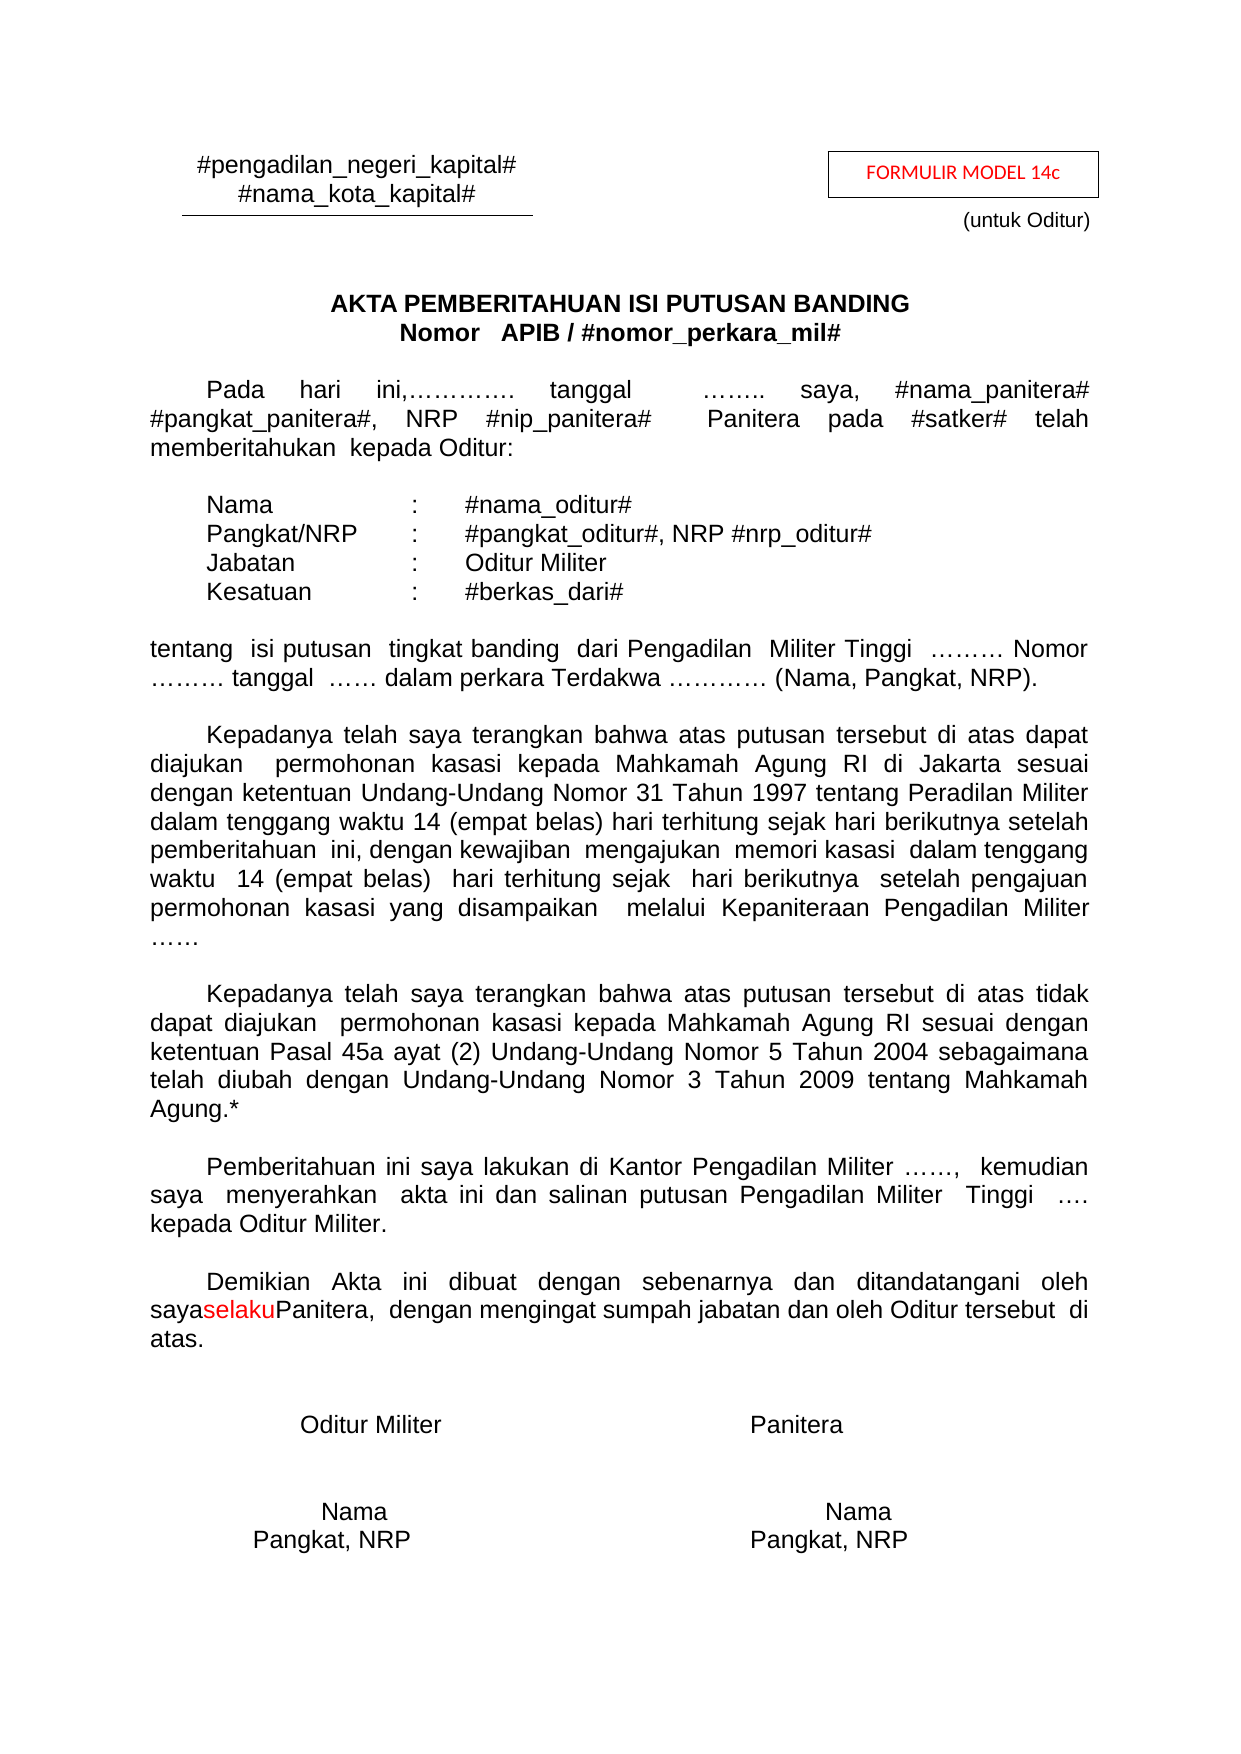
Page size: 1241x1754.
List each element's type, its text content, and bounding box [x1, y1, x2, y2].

text Pada hari ini,…………. tanggal …….. saya, #nama_panitera# #pangkat_panitera#, NRP #nip_panitera# Panitera pada #satker# telah memberitahukan kepada Oditur: [150, 375, 1090, 461]
text Kepadanya telah saya terangkan bahwa atas putusan tersebut di atas dapat diajukan permohonan kasasi kepada Mahkamah Agung RI di Jakarta sesuai dengan ketentuan Undang-Undang Nomor 31 Tahun 1997 tentang Peradilan Militer dalam tenggang waktu 14 (empat belas) hari terhitung sejak hari berikutnya setelah pemberitahuan ini, dengan kewajiban mengajukan memori kasasi dalam tenggang waktu 14 (empat belas) hari terhitung sejak hari berikutnya setelah pengajuan permohonan kasasi yang disampaikan melalui Kepaniteraan Pengadilan Militer …… [150, 720, 1090, 950]
text Pangkat/NRP : #pangkat_oditur#, NRP #nrp_oditur# [150, 519, 1090, 548]
text Kesatuan : #berkas_dari# [150, 576, 1090, 605]
text tentang isi putusan tingkat banding dari Pengadilan Militer Tinggi ……… Nomor ……… tanggal …… dalam perkara Terdakwa ………… (Nama, Pangkat, NRP). [150, 634, 1090, 691]
text Pemberitahuan ini saya lakukan di Kantor Pengadilan Militer ……, kemudian saya menyerahkan akta ini dan salinan putusan Pengadilan Militer Tinggi …. kepada Oditur Militer. [150, 1151, 1090, 1238]
subtitle AKTA PEMBERITAHUAN ISI PUTUSAN BANDING [150, 289, 1090, 318]
text #pengadilan_negeri_kapital# [150, 150, 563, 179]
text Jabatan : Oditur Militer [150, 548, 1090, 576]
text Demikian Akta ini dibuat dengan sebenarnya dan ditandatangani oleh sayaselakuPanitera, dengan mengingat sumpah jabatan dan oleh Oditur tersebut di atas. [150, 1266, 1090, 1353]
text Nomor APIB / #nomor_perkara_mil# [150, 318, 1090, 346]
text Kepadanya telah saya terangkan bahwa atas putusan tersebut di atas tidak dapat diajukan permohonan kasasi kepada Mahkamah Agung RI sesuai dengan ketentuan Pasal 45a ayat (2) Undang-Undang Nomor 5 Tahun 2004 sebagaimana telah diubah dengan Undang-Undang Nomor 3 Tahun 2009 tentang Mahkamah Agung.* [150, 979, 1090, 1123]
subtitle (untuk Oditur) [150, 207, 1090, 231]
text Oditur Militer Panitera [150, 1410, 1090, 1439]
text Nama Nama [225, 1496, 1090, 1525]
text #nama_kota_kapital# [150, 179, 563, 207]
text Nama : #nama_oditur# [150, 490, 1090, 519]
text Pangkat, NRP Pangkat, NRP [225, 1525, 1090, 1554]
